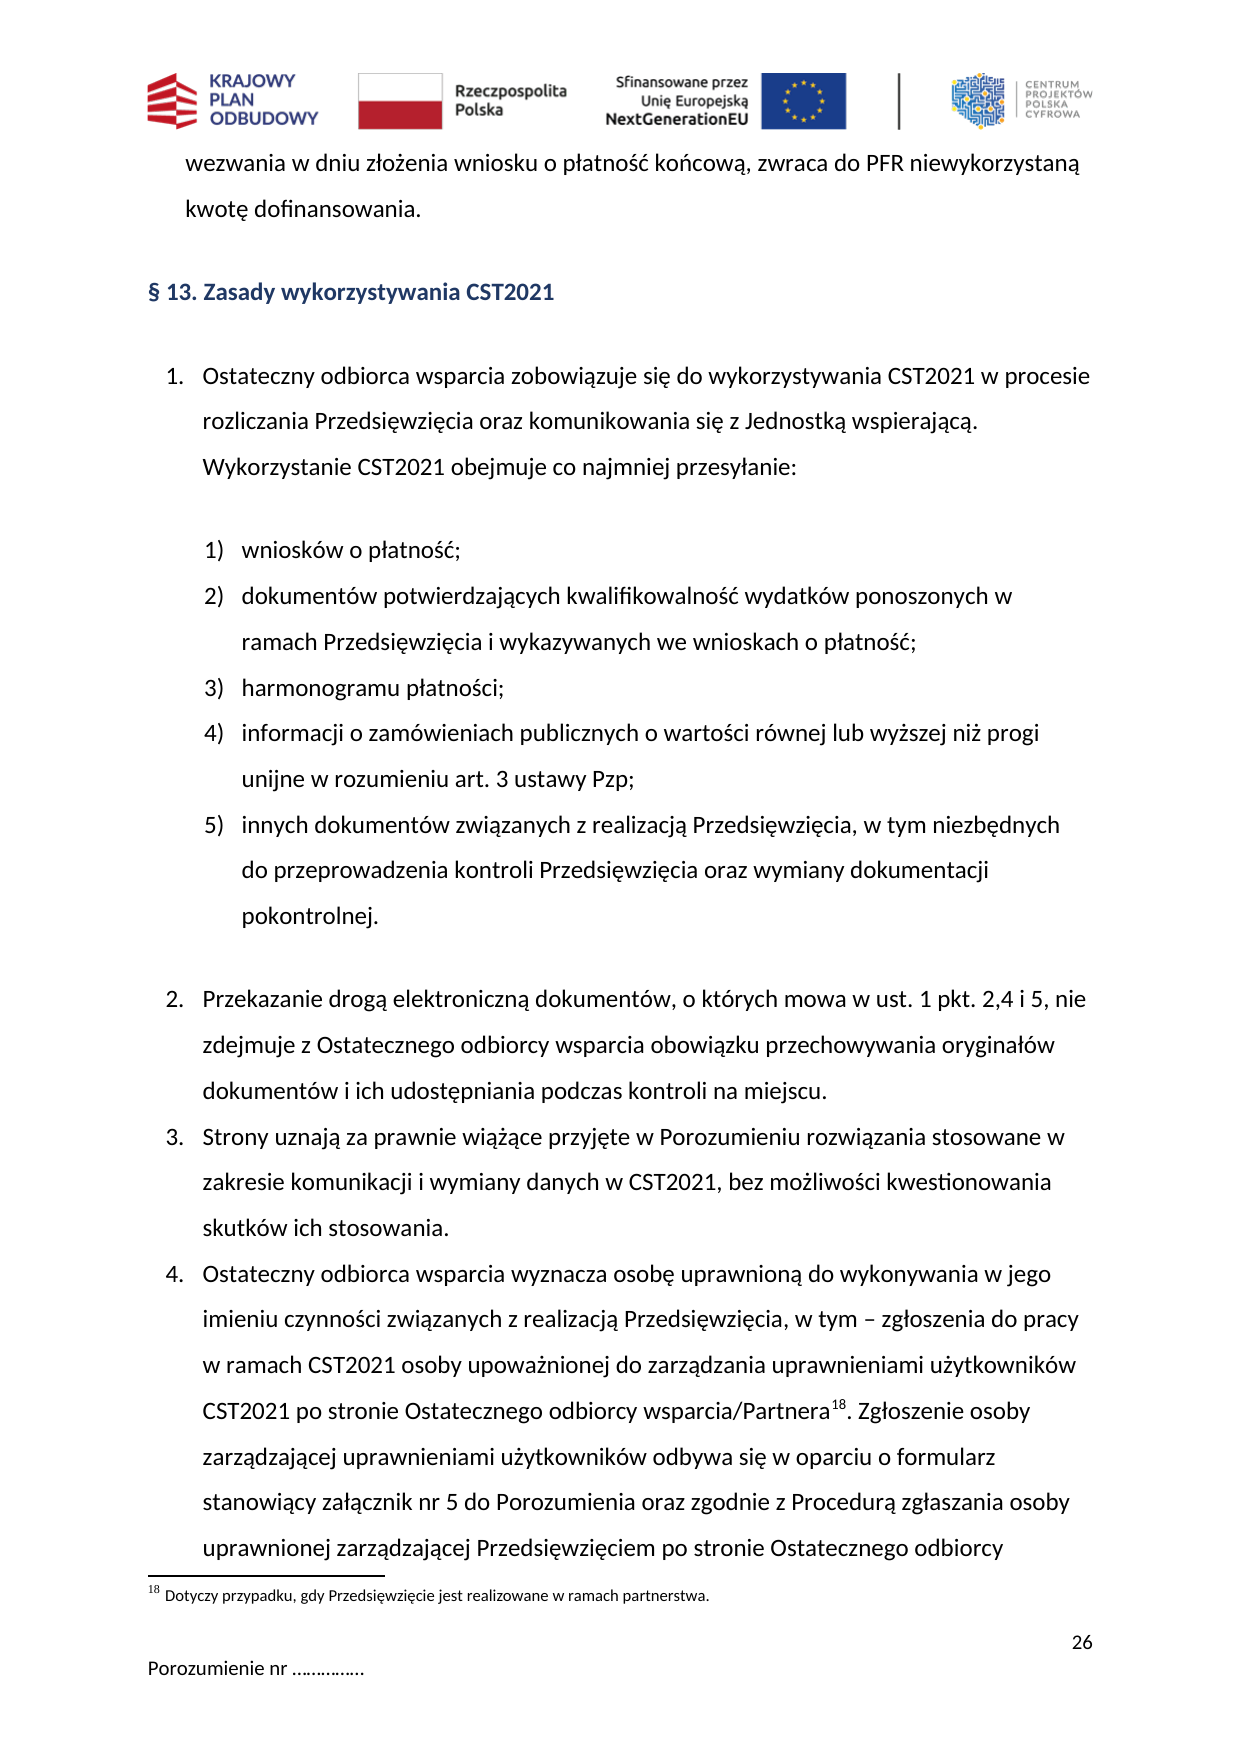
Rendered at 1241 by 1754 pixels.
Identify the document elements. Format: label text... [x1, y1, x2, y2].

picture [147, 73, 1093, 130]
list Ostateczny odbiorca wsparcia zobowiązuje się do wykorzystywania CST2021 w procesie rozliczania Przedsięwzięcia oraz komunikowania się z Jednostką wspierającą. Wykorzystanie CST2021 obejmuje co najmniej przesyłanie: [165, 360, 1093, 482]
list harmonogramu płatności; [204, 672, 1093, 702]
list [165, 1258, 1093, 1563]
list dokumentów potwierdzających kwalifikowalność wydatków ponoszonych w ramach Przedsięwzięcia i wykazywanych we wnioskach o płatność; [204, 580, 1093, 656]
list informacji o zamówieniach publicznych o wartości równej lub wyższej niż progi unijne w rozumieniu art. 3 ustawy Pzp; [204, 717, 1093, 794]
list Przekazanie drogą elektroniczną dokumentów, o których mowa w ust. 1 pkt. 2,4 i 5, nie zdejmuje z Ostatecznego odbiorcy wsparcia obowiązku przechowywania oryginałów dokumentów i ich udostępniania podczas kontroli na miejscu. [165, 983, 1093, 1106]
list Strony uznają za prawnie wiążące przyjęte w Porozumieniu rozwiązania stosowane w zakresie komunikacji i wymiany danych w CST2021, bez możliwości kwestionowania skutków ich stosowania. [165, 1121, 1093, 1243]
subtitle § 13. Zasady wykorzystywania CST2021 [148, 277, 1093, 307]
list innych dokumentów związanych z realizacją Przedsięwzięcia, w tym niezbędnych do przeprowadzenia kontroli Przedsięwzięcia oraz wymiany dokumentacji pokontrolnej. [204, 809, 1093, 931]
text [185, 148, 1093, 224]
list wniosków o płatność; [204, 534, 1093, 565]
